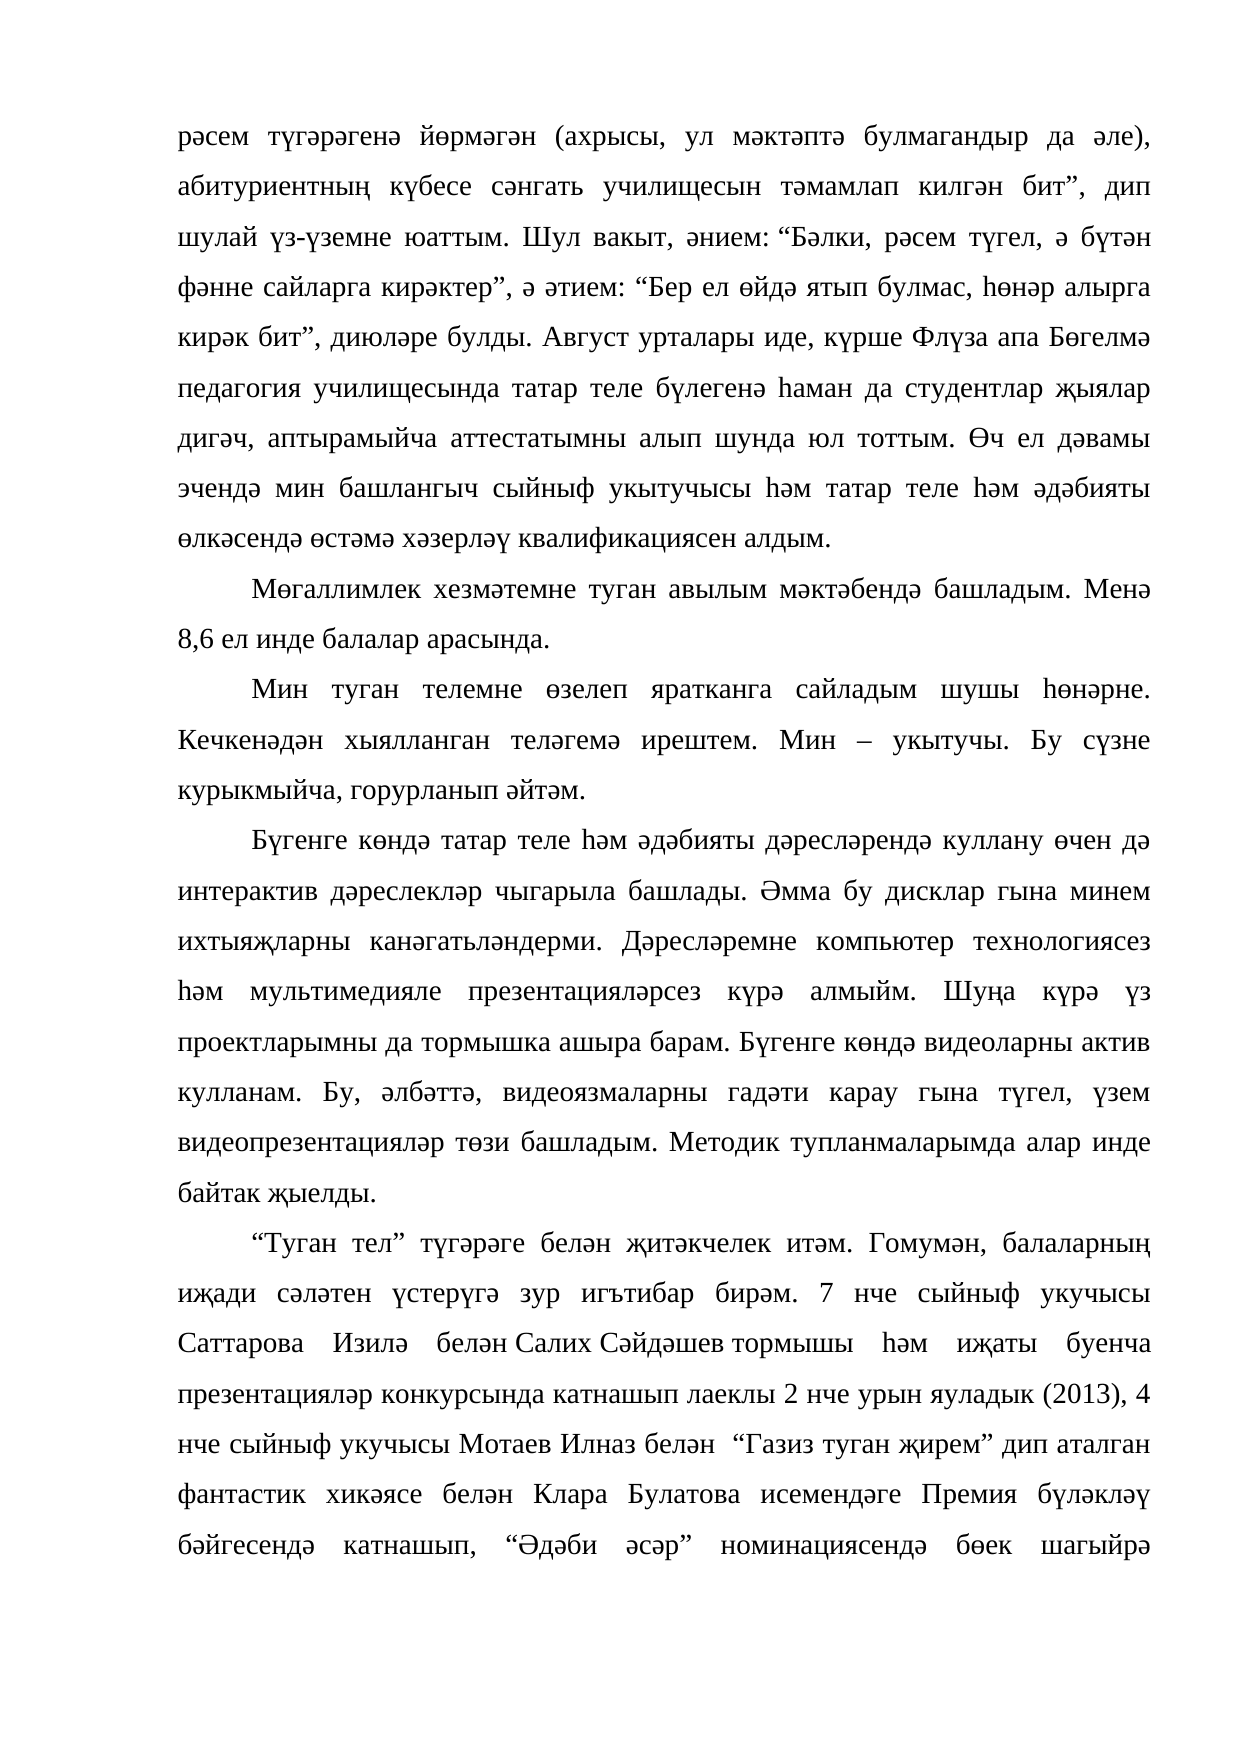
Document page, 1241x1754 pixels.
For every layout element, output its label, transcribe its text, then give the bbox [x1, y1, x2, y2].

text Бүгенге көндә татар теле һәм әдәбияты дәресләрендә куллану өчен дә интерактив дәреслекләр чыгарыла башлады. Әмма бу дисклар гына минем ихтыяҗларны канәгатьләндерми. Дәресләремне компьютер технологиясез һәм мультимедияле презентацияләрсез күрә алмыйм. Шуңа күрә үз проектларымны да тормышка ашыра барам. Бүгенге көндә видеоларны актив кулланам. Бу, әлбәттә, видеоязмаларны гадәти карау гына түгел, үзем видеопрезентацияләр төзи башладым. Методик тупланмаларымда алар инде байтак җыелды. [177, 822, 1152, 1208]
text Мин туган телемне өзелеп яратканга сайладым шушы һөнәрне. Кечкенәдән хыялланган теләгемә ирештем. Мин – укытучы. Бу сүзне курыкмыйча, горурланып әйтәм. [177, 672, 1152, 806]
text Мөгаллимлек хезмәтемне туган авылым мәктәбендә башладым. Менә 8,6 ел инде балалар арасында. [177, 571, 1152, 655]
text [177, 118, 1152, 554]
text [177, 1225, 1152, 1560]
